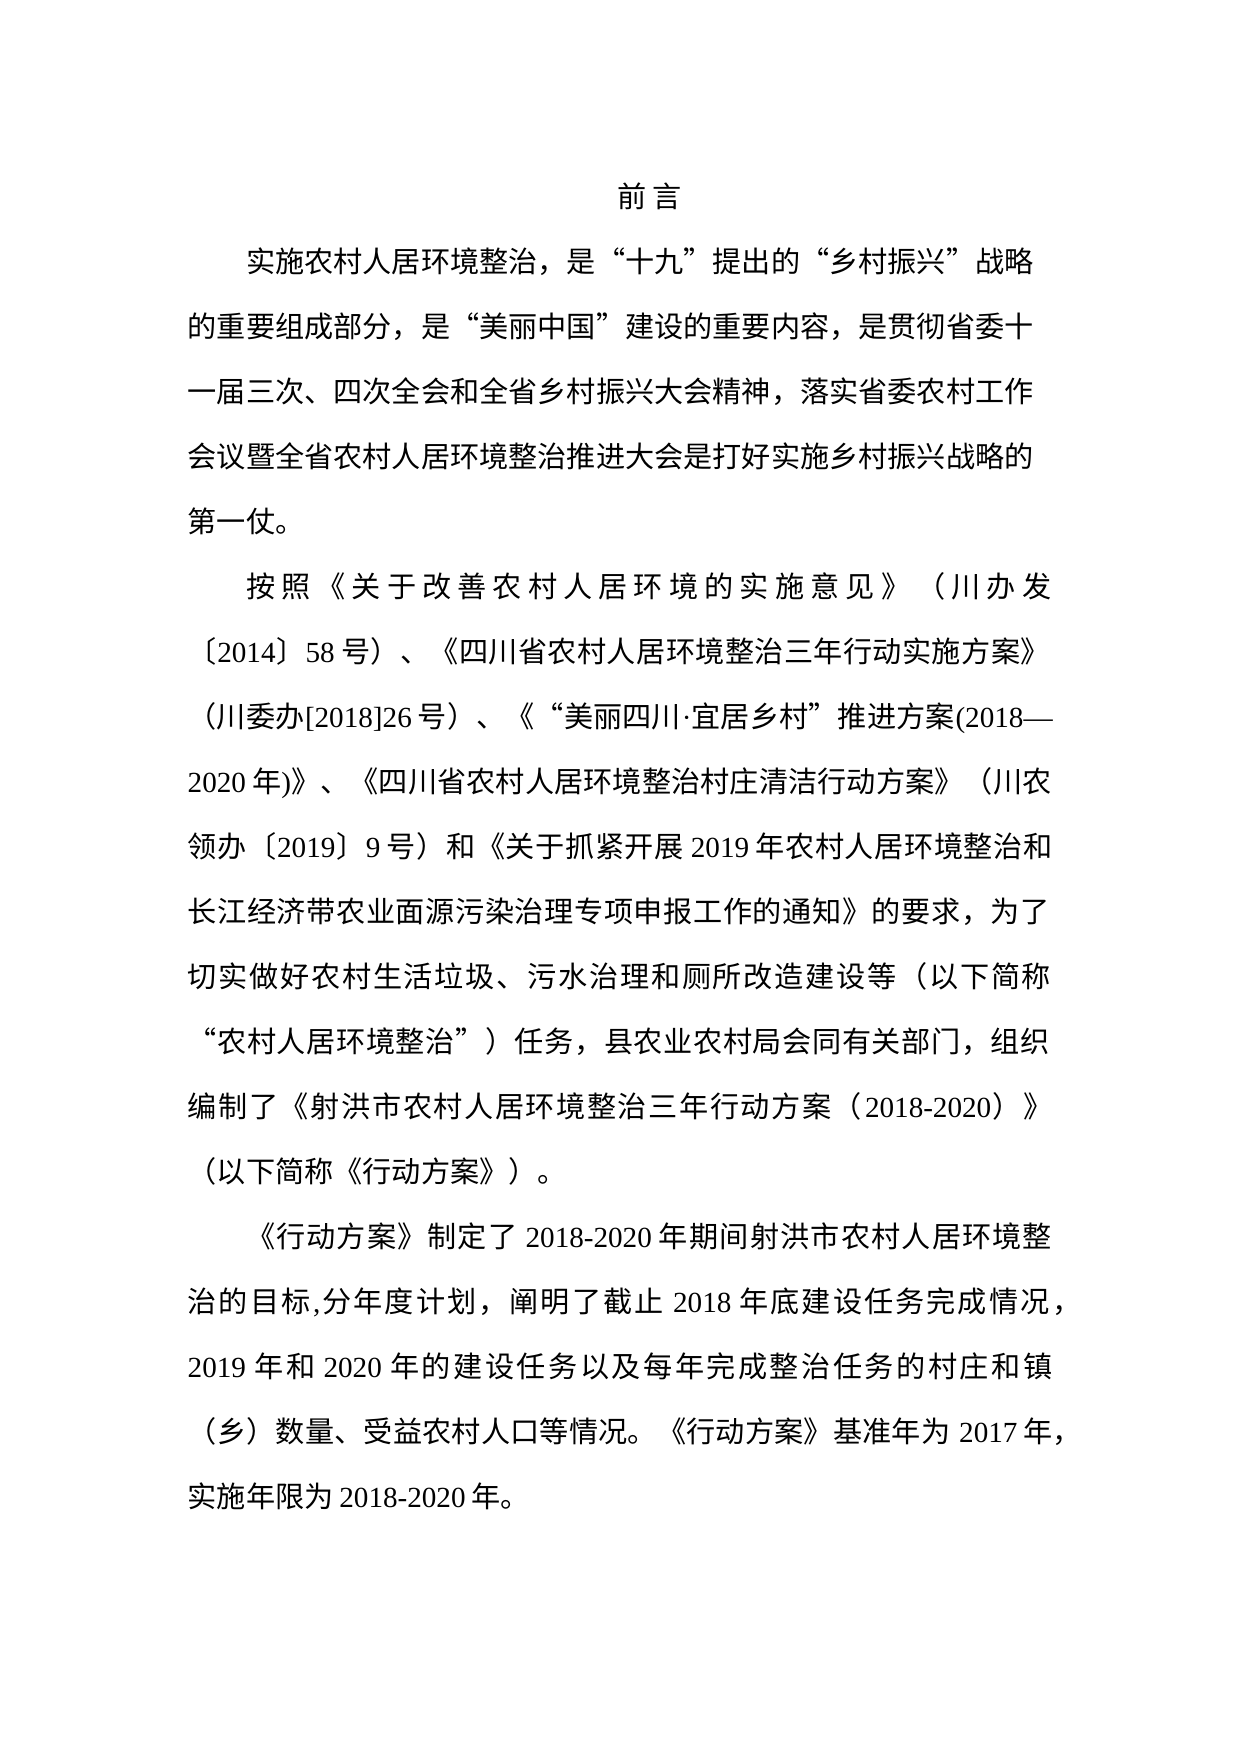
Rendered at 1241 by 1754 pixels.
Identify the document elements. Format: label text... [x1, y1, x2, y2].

text 《行动方案》制定了2018-2020年期间射洪市农村人居环境整治的目标,分年度计划，阐明了截止2018年底建设任务完成情况，2019年和2020年的建设任务以及每年完成整治任务的村庄和镇（乡）数量、受益农村人口等情况。《行动方案》基准年为2017年，实施年限为2018-2020年。 [187, 1202, 1053, 1527]
text 实施农村人居环境整治，是“十九”提出的“乡村振兴”战略的重要组成部分，是“美丽中国”建设的重要内容，是贯彻省委十一届三次、四次全会和全省乡村振兴大会精神，落实省委农村工作会议暨全省农村人居环境整治推进大会是打好实施乡村振兴战略的第一仗。 [187, 227, 1053, 552]
text 前 言 [187, 162, 1053, 227]
text 按照《关于改善农村人居环境的实施意见》（川办发〔2014〕58号）、《四川省农村人居环境整治三年行动实施方案》（川委办[2018]26号）、《“美丽四川·宜居乡村”推进方案(2018—2020年)》、《四川省农村人居环境整治村庄清洁行动方案》（川农领办〔2019〕9号）和《关于抓紧开展2019年农村人居环境整治和长江经济带农业面源污染治理专项申报工作的通知》的要求，为了切实做好农村生活垃圾、污水治理和厕所改造建设等（以下简称“农村人居环境整治”）任务，县农业农村局会同有关部门，组织编制了《射洪市农村人居环境整治三年行动方案（2018-2020）》（以下简称《行动方案》）。 [187, 552, 1053, 1202]
